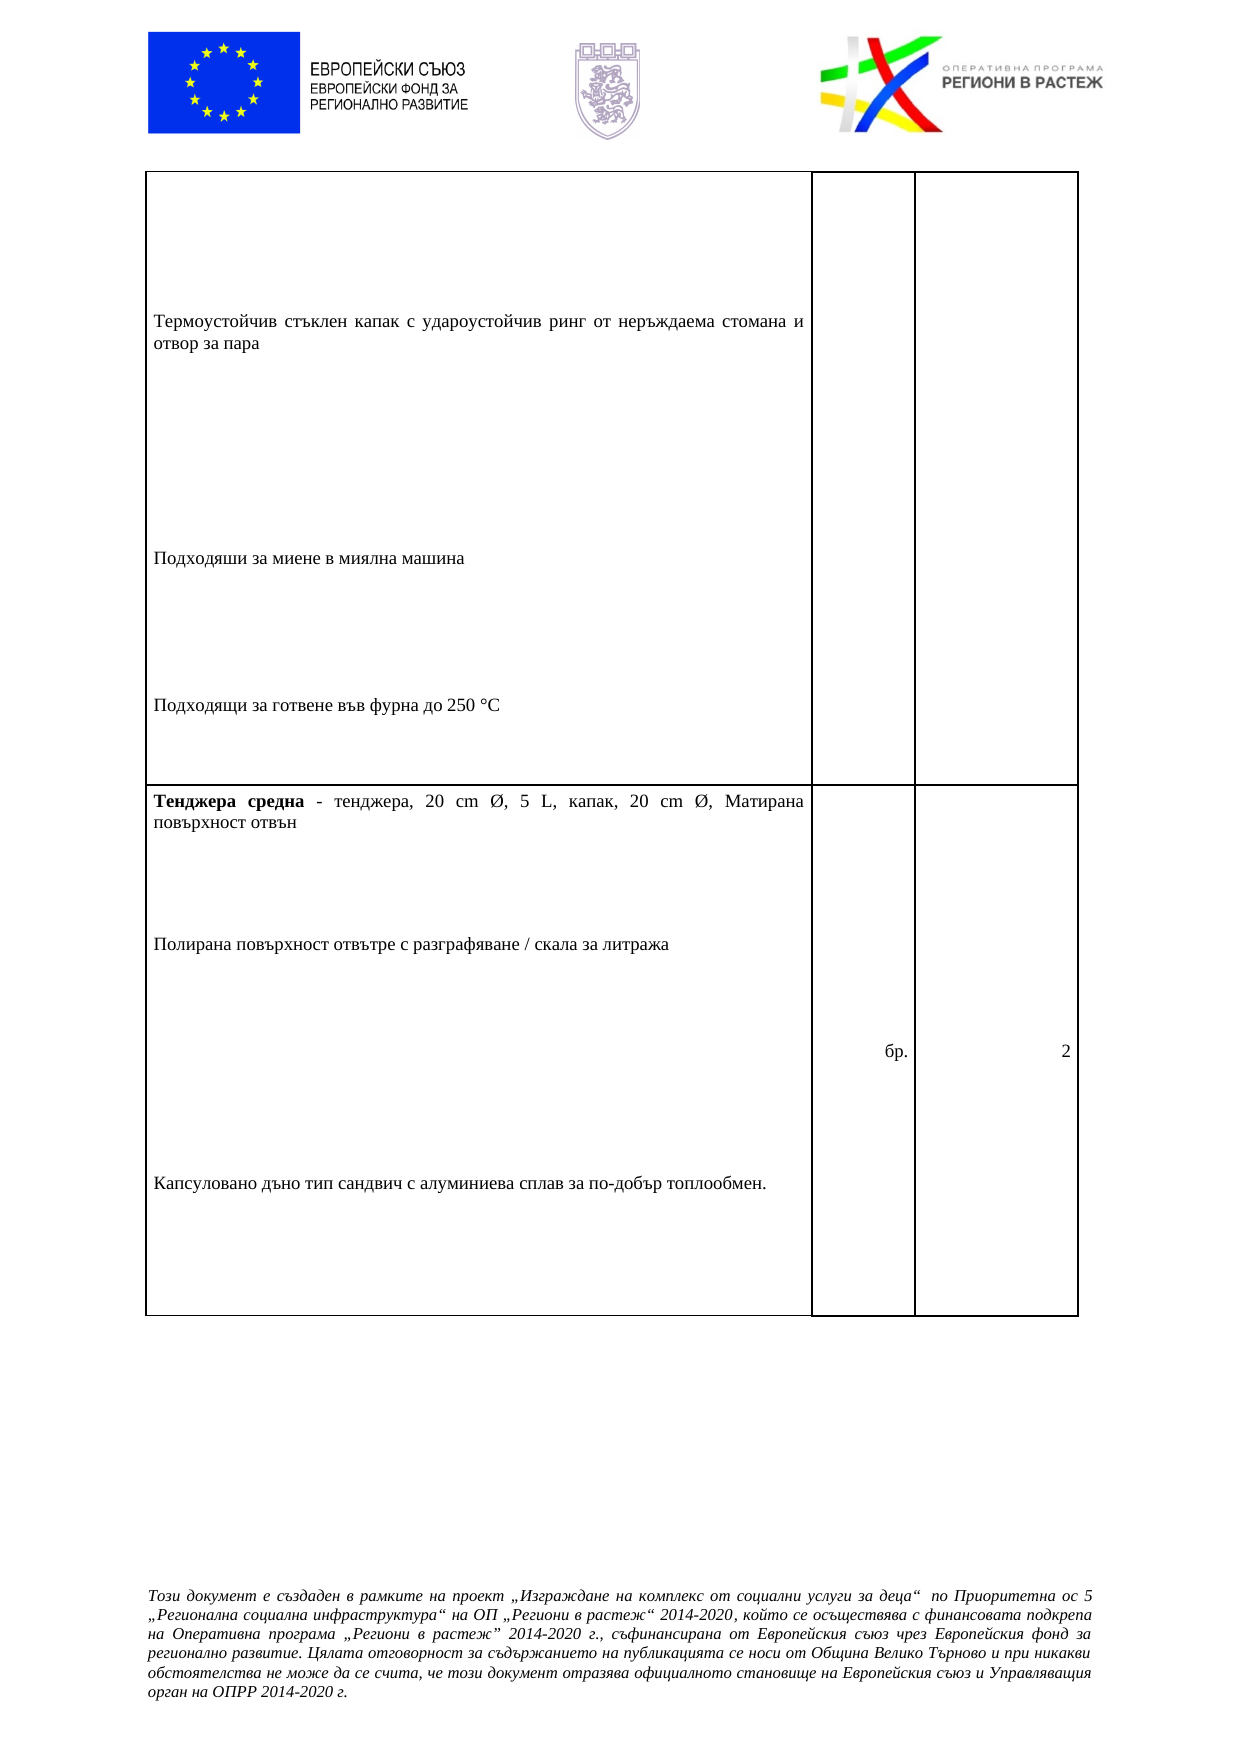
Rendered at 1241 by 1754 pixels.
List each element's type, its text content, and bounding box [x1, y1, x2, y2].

picture [805, 28, 1124, 139]
table_cell Тенджера средна - тенджера, 20 cm Ø, 5 L, капак, 20 cm Ø, Матирана повърхност отвън [147, 786, 811, 837]
table_cell Капсуловано дъно тип сандвич с алуминиева сплав за по-добър топлообмен. [147, 1049, 811, 1315]
picture [133, 21, 496, 147]
table_cell Подходяши за миене в миялна машина [147, 490, 811, 623]
table_cell Подходящи за готвене във фурна до 250 °C [147, 623, 811, 784]
table_cell Полирана повърхност отвътре с разграфяване / скала за литража [147, 837, 811, 1049]
table_cell Термоустойчив стъклен капак с удароустойчив ринг от неръждаема стомана и отвор за пара [147, 172, 811, 490]
table_cell 2 [916, 786, 1077, 1315]
table_cell бр. [813, 786, 914, 1315]
